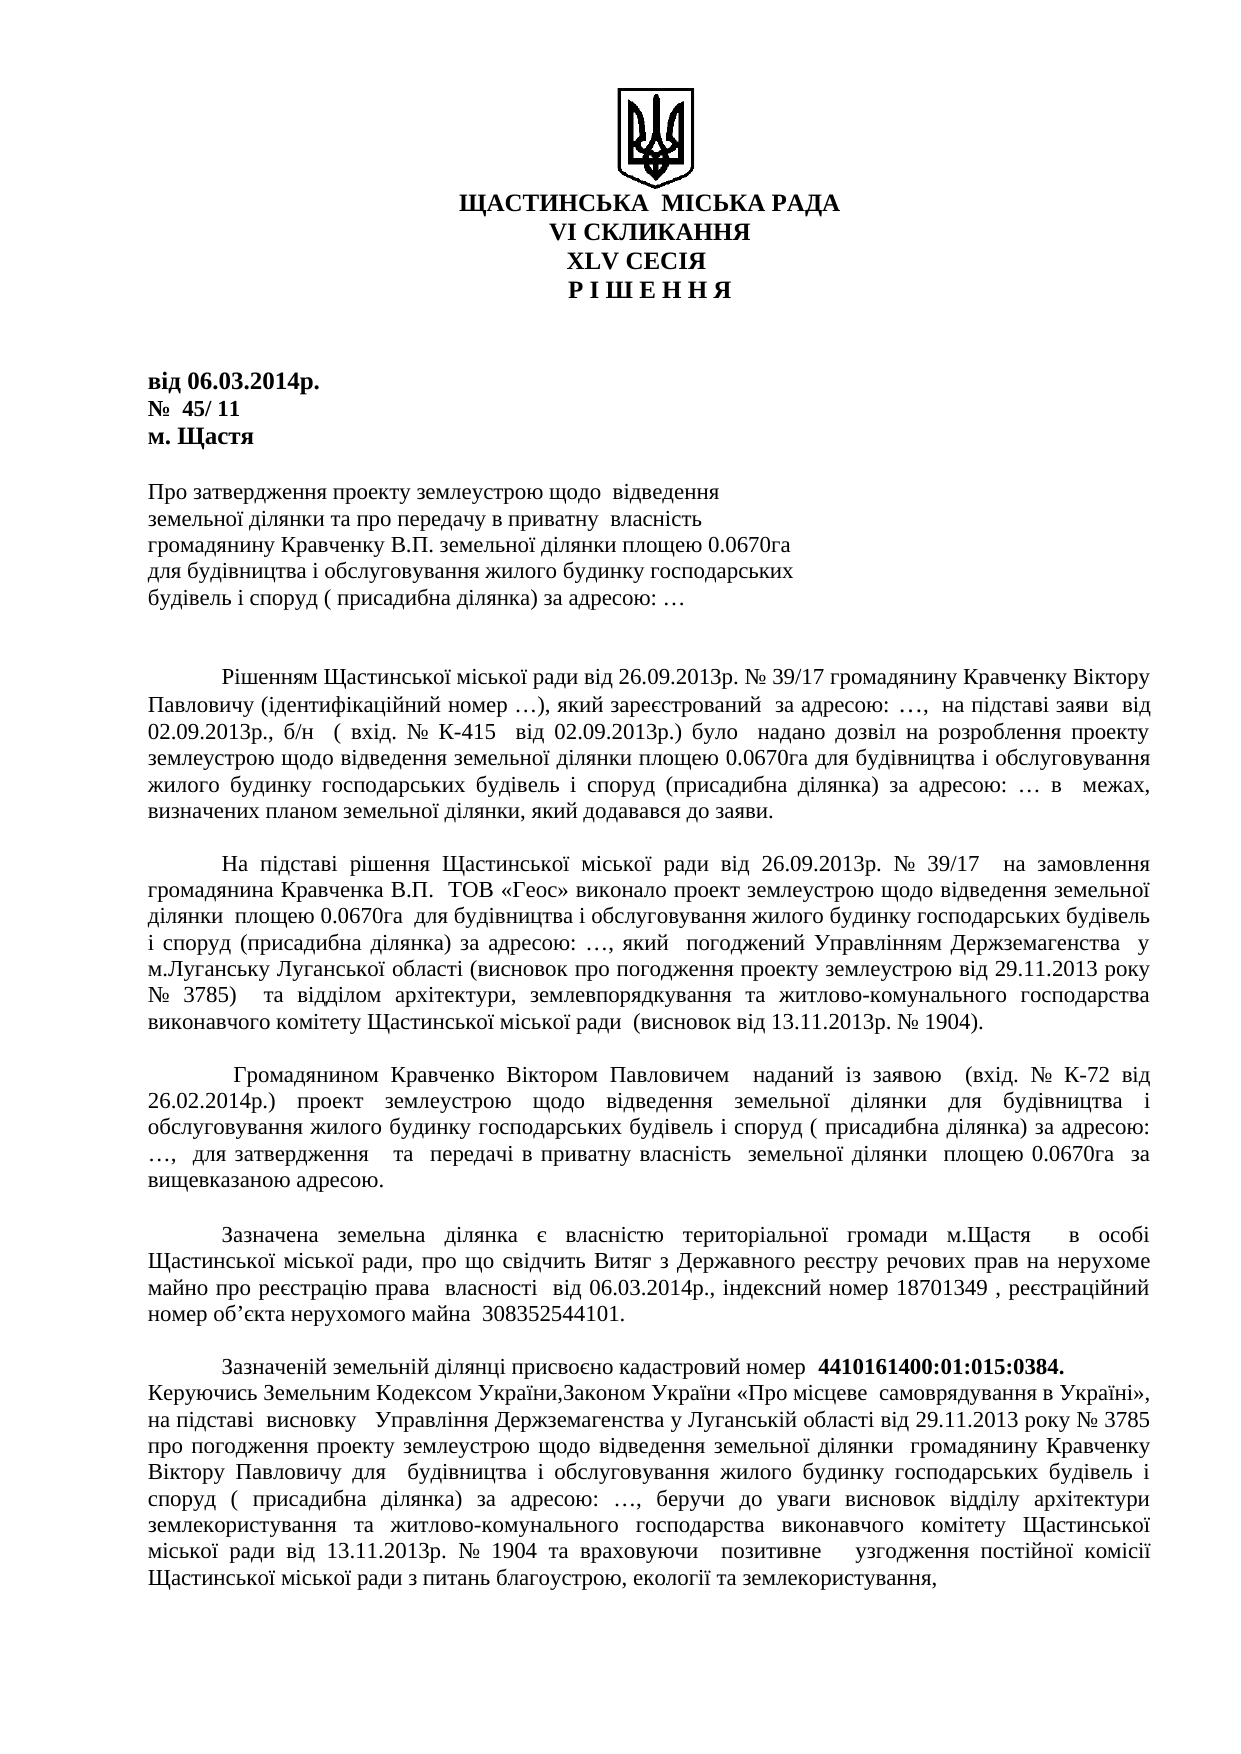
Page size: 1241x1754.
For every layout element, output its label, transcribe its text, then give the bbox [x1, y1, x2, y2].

text На підставі рішення Щастинської міської ради від 26.09.2013р. № 39/17 на замовлення громадянина Кравченка В.П. ТОВ «Геос» виконало проект землеустрою щодо відведення земельної ділянки площею 0.0670га для будівництва і обслуговування жилого будинку господарських будівель і споруд (присадибна ділянка) за адресою: …, який погоджений Управлінням Держземагенства у м.Луганську Луганської області (висновок про погодження проекту землеустрою від 29.11.2013 року № 3785) та відділом архітектури, землевпорядкування та житлово-комунального господарства виконавчого комітету Щастинської міської ради (висновок від 13.11.2013р. № 1904). [148, 850, 1152, 1034]
picture [617, 88, 695, 189]
text VI СКЛИКАННЯ [148, 217, 1152, 246]
text Р І Ш Е Н Н Я [148, 275, 1152, 303]
text Зазначена земельна ділянка є власністю територіальної громади м.Щастя в особі Щастинської міської ради, про що свідчить Витяг з Державного реєстру речових прав на нерухоме майно про реєстрацію права власності від 06.03.2014р., індексний номер 18701349 , реєстраційний номер об’єкта нерухомого майна 308352544101. [148, 1221, 1152, 1327]
text Про затвердження проекту землеустрою щодо відведення [148, 478, 1152, 505]
text ХLV СЕСІЯ [148, 246, 1152, 275]
text Керуючись Земельним Кодексом України,Законом України «Про місцеве самоврядування в Україні», на підставі висновку Управління Держземагенства у Луганській області від 29.11.2013 року № 3785 про погодження проекту землеустрою щодо відведення земельної ділянки громадянину Кравченку Віктору Павловичу для будівництва і обслуговування жилого будинку господарських будівель і споруд ( присадибна ділянка) за адресою: …, беручи до уваги висновок відділу архітектури землекористування та житлово-комунального господарства виконавчого комітету Щастинської міської ради від 13.11.2013р. № 1904 та враховуючи позитивне узгодження постійної комісії Щастинської міської ради з питань благоустрою, екології та землекористування, [148, 1379, 1152, 1590]
text Зазначеній земельній ділянці присвоєно кадастровий номер 4410161400:01:015:0384. [148, 1353, 1152, 1379]
text для будівництва і обслуговування жилого будинку господарських [148, 557, 1152, 584]
text громадянину Кравченку В.П. земельної ділянки площею 0.0670га [148, 531, 1152, 557]
text Рішенням Щастинської міської ради від 26.09.2013р. № 39/17 громадянину Кравченку Віктору Павловичу (ідентифікаційний номер …), який зареєстрований за адресою: …, на підставі заяви від 02.09.2013р., б/н ( вхід. № К-415 від 02.09.2013р.) було надано дозвіл на розроблення проекту землеустрою щодо відведення земельної ділянки площею 0.0670га для будівництва і обслуговування жилого будинку господарських будівель і споруд (присадибна ділянка) за адресою: … в межах, визначених планом земельної ділянки, який додавався до заяви. [148, 663, 1152, 823]
text земельної ділянки та про передачу в приватну власність [148, 505, 1152, 531]
text № 45/ 11 [148, 394, 1152, 421]
text Громадянином Кравченко Віктором Павловичем наданий із заявою (вхід. № К-72 від 26.02.2014р.) проект землеустрою щодо відведення земельної ділянки для будівництва і обслуговування жилого будинку господарських будівель і споруд ( присадибна ділянка) за адресою: …, для затвердження та передачі в приватну власність земельної ділянки площею 0.0670га за вищевказаною адресою. [148, 1061, 1152, 1192]
text від 06.03.2014р. [148, 366, 1152, 394]
text м. Щастя [148, 421, 1152, 450]
text ЩАСТИНСЬКА МІСЬКА РАДА [148, 188, 1152, 217]
text будівель і споруд ( присадибна ділянка) за адресою: … [148, 584, 1152, 610]
